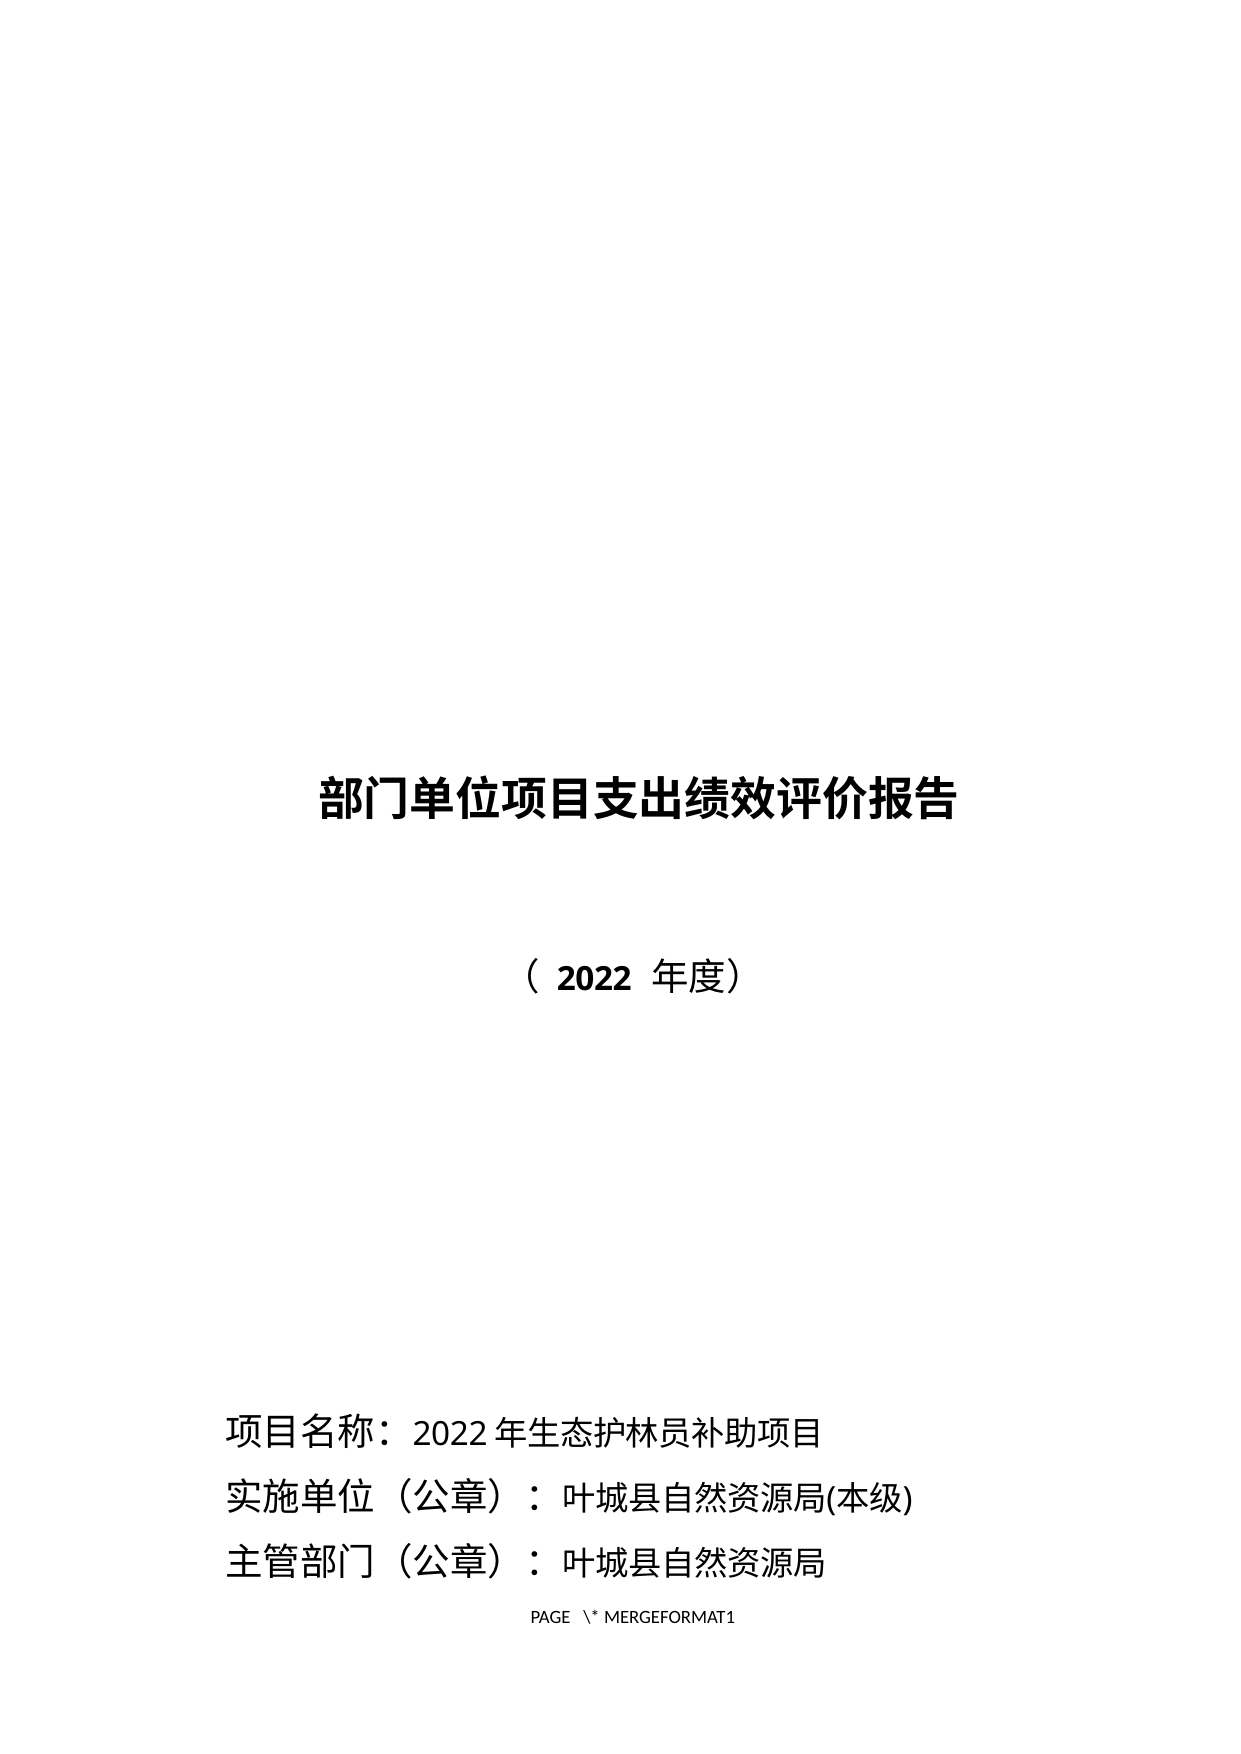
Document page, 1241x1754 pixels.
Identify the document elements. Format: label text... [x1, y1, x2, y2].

text 主管部门（公章）：叶城县自然资源局 [187, 1527, 1078, 1592]
text 实施单位（公章）：叶城县自然资源局(本级) [187, 1462, 1078, 1527]
text 项目名称：2022年生态护林员补助项目 [187, 1397, 1078, 1462]
text （ 2022 年度） [187, 942, 1078, 1007]
text 部门单位项目支出绩效评价报告 [187, 747, 1078, 844]
